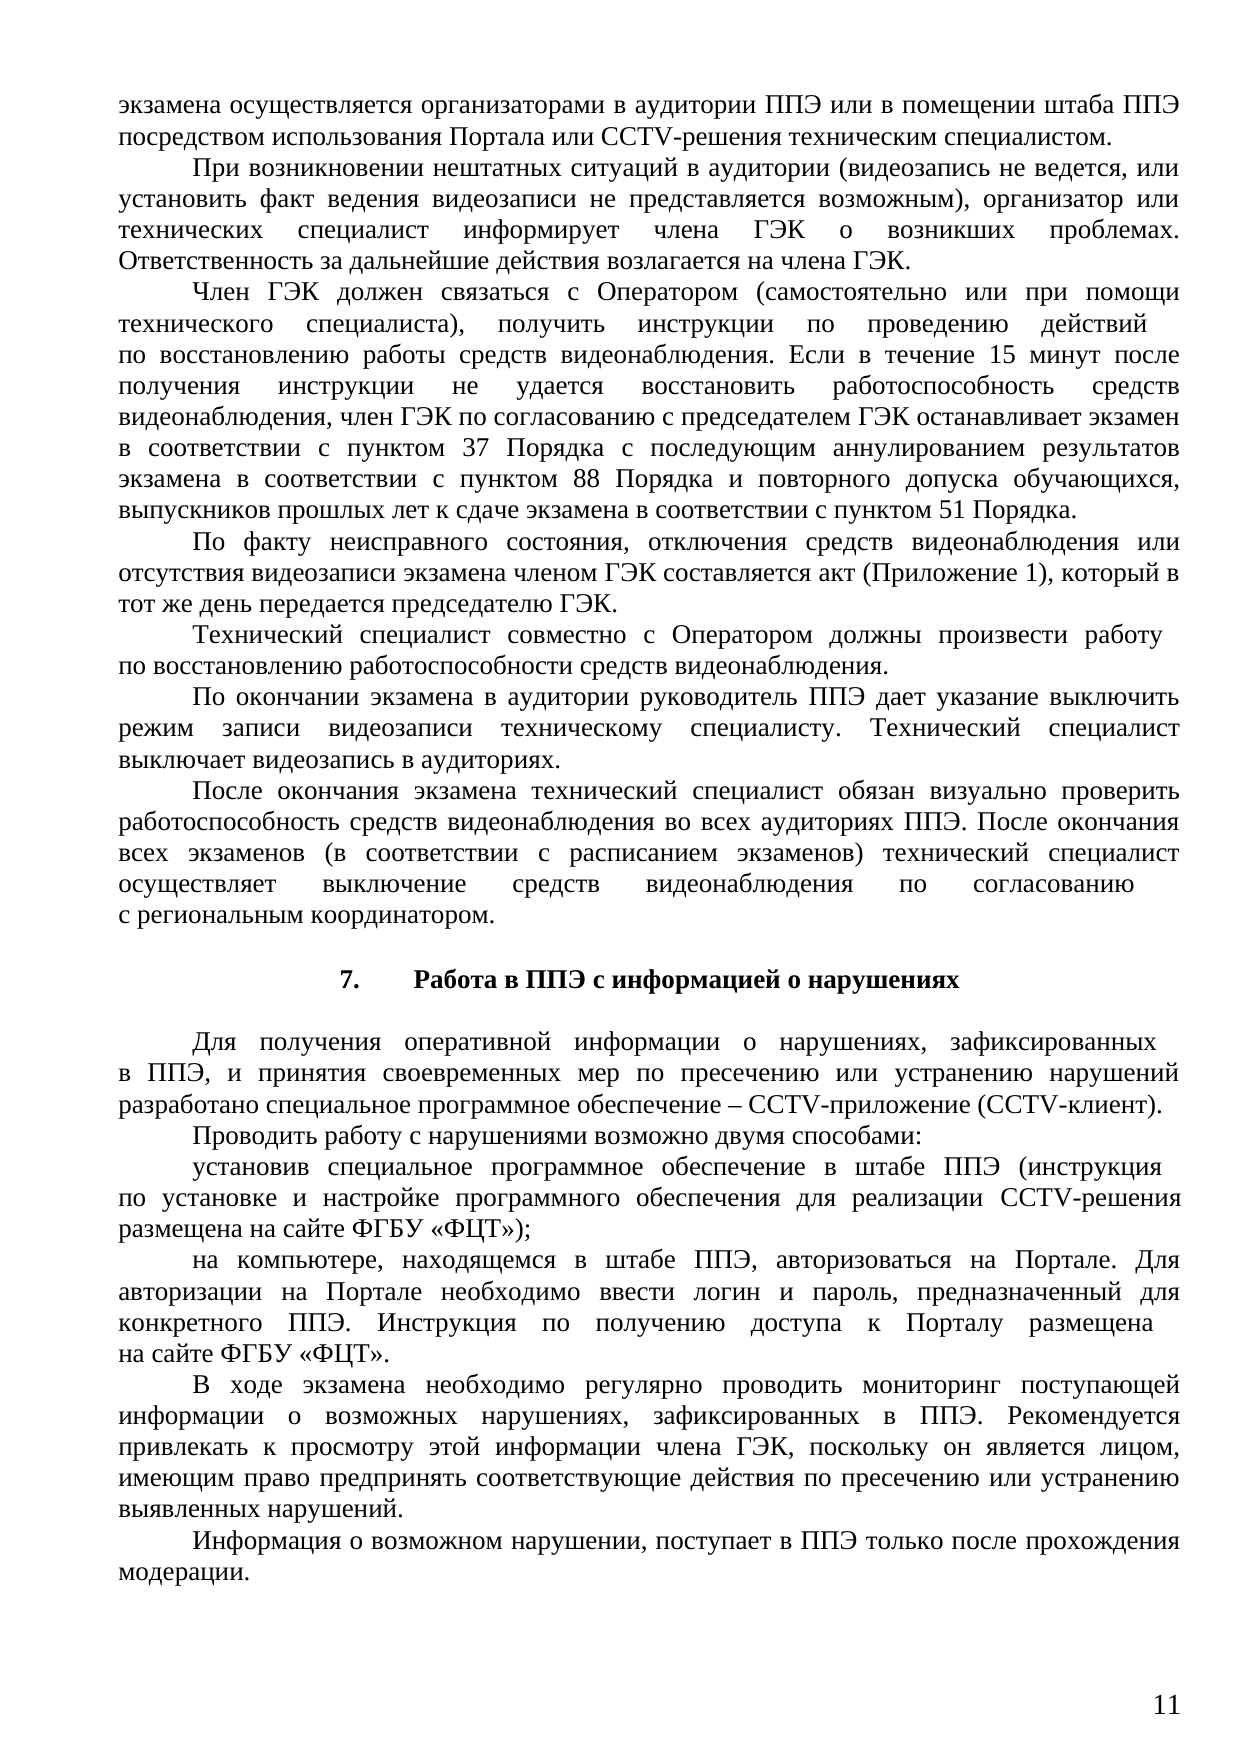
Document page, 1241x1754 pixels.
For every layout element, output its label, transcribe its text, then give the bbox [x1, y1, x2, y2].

text Член ГЭК должен связаться с Оператором (самостоятельно или при помощи технического специалиста), получить инструкции по проведению действий по восстановлению работы средств видеонаблюдения. Если в течение 15 минут после получения инструкции не удается восстановить работоспособность средств видеонаблюдения, член ГЭК по согласованию с председателем ГЭК останавливает экзамен в соответствии с пунктом 37 Порядка с последующим аннулированием результатов экзамена в соответствии с пунктом 88 Порядка и повторного допуска обучающихся, выпускников прошлых лет к сдаче экзамена в соответствии с пунктом 51 Порядка. [118, 276, 1181, 525]
subtitle Работа в ППЭ с информацией о нарушениях [118, 963, 1181, 994]
text Информация о возможном нарушении, поступает в ППЭ только после прохождения модерации. [118, 1524, 1181, 1586]
text При возникновении нештатных ситуаций в аудитории (видеозапись не ведется, или установить факт ведения видеозаписи не представляется возможным), организатор или технических специалист информирует члена ГЭК о возникших проблемах. Ответственность за дальнейшие действия возлагается на члена ГЭК. [118, 151, 1181, 276]
list установив специальное программное обеспечение в штабе ППЭ (инструкция по установке и настройке программного обеспечения для реализации CCTV-решения размещена на сайте ФГБУ «ФЦТ»); [118, 1150, 1181, 1243]
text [118, 89, 1181, 151]
text По факту неисправного состояния, отключения средств видеонаблюдения или отсутствия видеозаписи экзамена членом ГЭК составляется акт (Приложение 1), который в тот же день передается председателю ГЭК. [118, 525, 1181, 618]
list на компьютере, находящемся в штабе ППЭ, авторизоваться на Портале. Для авторизации на Портале необходимо ввести логин и пароль, предназначенный для конкретного ППЭ. Инструкция по получению доступа к Порталу размещена на сайте ФГБУ «ФЦТ». [118, 1243, 1181, 1368]
text Для получения оперативной информации о нарушениях, зафиксированных в ППЭ, и принятия своевременных мер по пресечению или устранению нарушений разработано специальное программное обеспечение – CCTV-приложение (CCTV-клиент). [118, 1025, 1181, 1119]
text По окончании экзамена в аудитории руководитель ППЭ дает указание выключить режим записи видеозаписи техническому специалисту. Технический специалист выключает видеозапись в аудиториях. [118, 680, 1181, 774]
text Проводить работу с нарушениями возможно двумя способами: [118, 1119, 1181, 1150]
text После окончания экзамена технический специалист обязан визуально проверить работоспособность средств видеонаблюдения во всех аудиториях ППЭ. После окончания всех экзаменов (в соответствии с расписанием экзаменов) технический специалист осуществляет выключение средств видеонаблюдения по согласованию с региональным координатором. [118, 774, 1181, 929]
text Технический специалист совместно с Оператором должны произвести работу по восстановлению работоспособности средств видеонаблюдения. [118, 618, 1181, 680]
text В ходе экзамена необходимо регулярно проводить мониторинг поступающей информации о возможных нарушениях, зафиксированных в ППЭ. Рекомендуется привлекать к просмотру этой информации члена ГЭК, поскольку он является лицом, имеющим право предпринять соответствующие действия по пресечению или устранению выявленных нарушений. [118, 1368, 1181, 1524]
